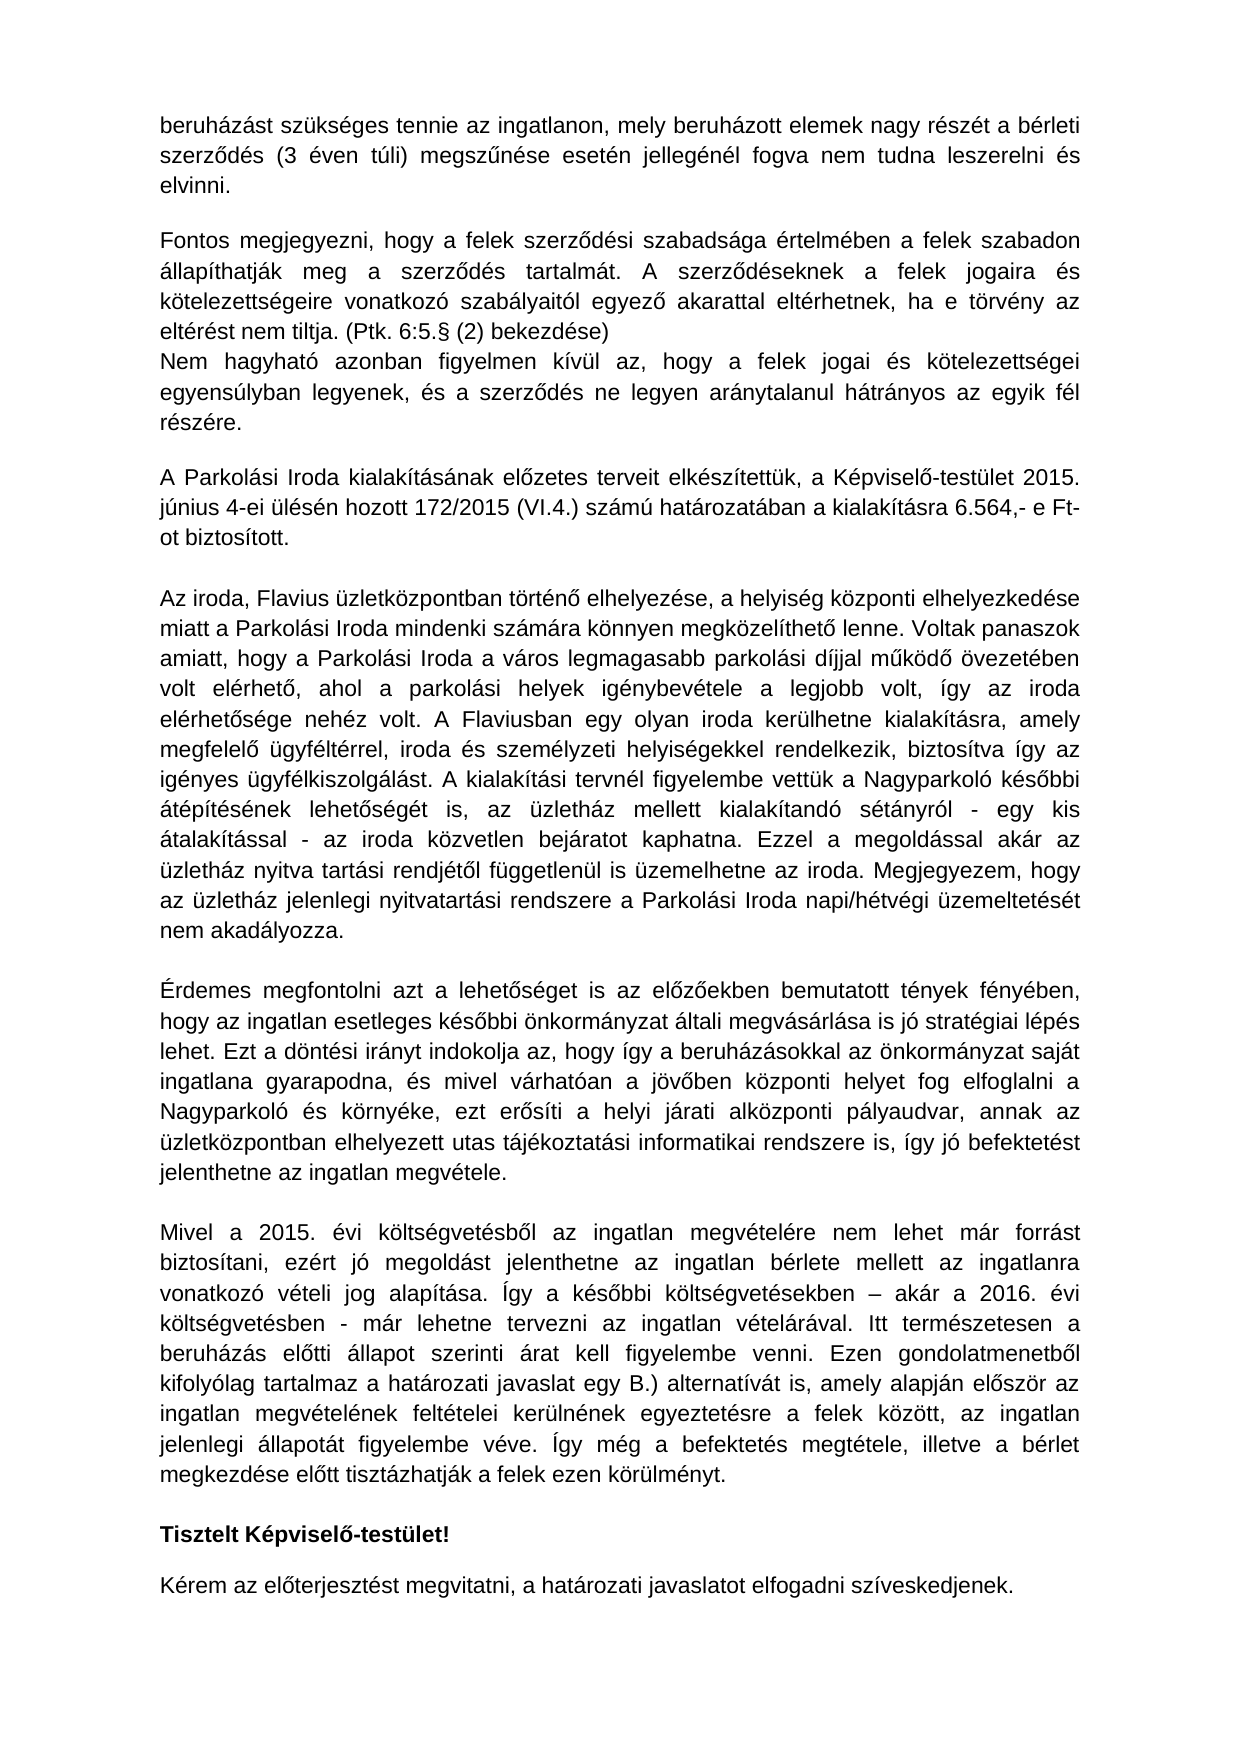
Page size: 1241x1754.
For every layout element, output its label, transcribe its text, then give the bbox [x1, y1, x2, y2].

text Az iroda, Flavius üzletközpontban történő elhelyezése, a helyiség központi elhelyezkedése miatt a Parkolási Iroda mindenki számára könnyen megközelíthető lenne. Voltak panaszok amiatt, hogy a Parkolási Iroda a város legmagasabb parkolási díjjal működő övezetében volt elérhető, ahol a parkolási helyek igénybevétele a legjobb volt, így az iroda elérhetősége nehéz volt. A Flaviusban egy olyan iroda kerülhetne kialakításra, amely megfelelő ügyféltérrel, iroda és személyzeti helyiségekkel rendelkezik, biztosítva így az igényes ügyfélkiszolgálást. A kialakítási tervnél figyelembe vettük a Nagyparkoló későbbi átépítésének lehetőségét is, az üzletház mellett kialakítandó sétányról - egy kis átalakítással - az iroda közvetlen bejáratot kaphatna. Ezzel a megoldással akár az üzletház nyitva tartási rendjétől függetlenül is üzemelhetne az iroda. Megjegyezem, hogy az üzletház jelenlegi nyitvatartási rendszere a Parkolási Iroda napi/hétvégi üzemeltetését nem akadályozza. [159, 585, 1081, 943]
text Kérem az előterjesztést megvitatni, a határozati javaslatot elfogadni szíveskedjenek. [159, 1572, 1081, 1598]
text Tisztelt Képviselő-testület! [159, 1521, 1081, 1547]
text Fontos megjegyezni, hogy a felek szerződési szabadsága értelmében a felek szabadon állapíthatják meg a szerződés tartalmát. A szerződéseknek a felek jogaira és kötelezettségeire vonatkozó szabályaitól egyező akarattal eltérhetnek, ha e törvény az eltérést nem tiltja. (Ptk. 6:5.§ (2) bekezdése) [159, 227, 1081, 344]
text Nem hagyható azonban figyelmen kívül az, hogy a felek jogai és kötelezettségei egyensúlyban legyenek, és a szerződés ne legyen aránytalanul hátrányos az egyik fél részére. [159, 348, 1081, 435]
text Érdemes megfontolni azt a lehetőséget is az előzőekben bemutatott tények fényében, hogy az ingatlan esetleges későbbi önkormányzat általi megvásárlása is jó stratégiai lépés lehet. Ezt a döntési irányt indokolja az, hogy így a beruházásokkal az önkormányzat saját ingatlana gyarapodna, és mivel várhatóan a jövőben központi helyet fog elfoglalni a Nagyparkoló és környéke, ezt erősíti a helyi járati alközponti pályaudvar, annak az üzletközpontban elhelyezett utas tájékoztatási informatikai rendszere is, így jó befektetést jelenthetne az ingatlan megvétele. [159, 977, 1081, 1185]
text Mivel a 2015. évi költségvetésből az ingatlan megvételére nem lehet már forrást biztosítani, ezért jó megoldást jelenthetne az ingatlan bérlete mellett az ingatlanra vonatkozó vételi jog alapítása. Így a későbbi költségvetésekben – akár a 2016. évi költségvetésben - már lehetne tervezni az ingatlan vételárával. Itt természetesen a beruházás előtti állapot szerinti árat kell figyelembe venni. Ezen gondolatmenetből kifolyólag tartalmaz a határozati javaslat egy B.) alternatívát is, amely alapján először az ingatlan megvételének feltételei kerülnének egyeztetésre a felek között, az ingatlan jelenlegi állapotát figyelembe véve. Így még a befektetés megtétele, illetve a bérlet megkezdése előtt tisztázhatják a felek ezen körülményt. [159, 1219, 1081, 1487]
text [159, 112, 1081, 198]
text A Parkolási Iroda kialakításának előzetes terveit elkészítettük, a Képviselő-testület 2015. június 4-ei ülésén hozott 172/2015 (VI.4.) számú határozatában a kialakításra 6.564,- e Ft-ot biztosított. [159, 464, 1081, 551]
